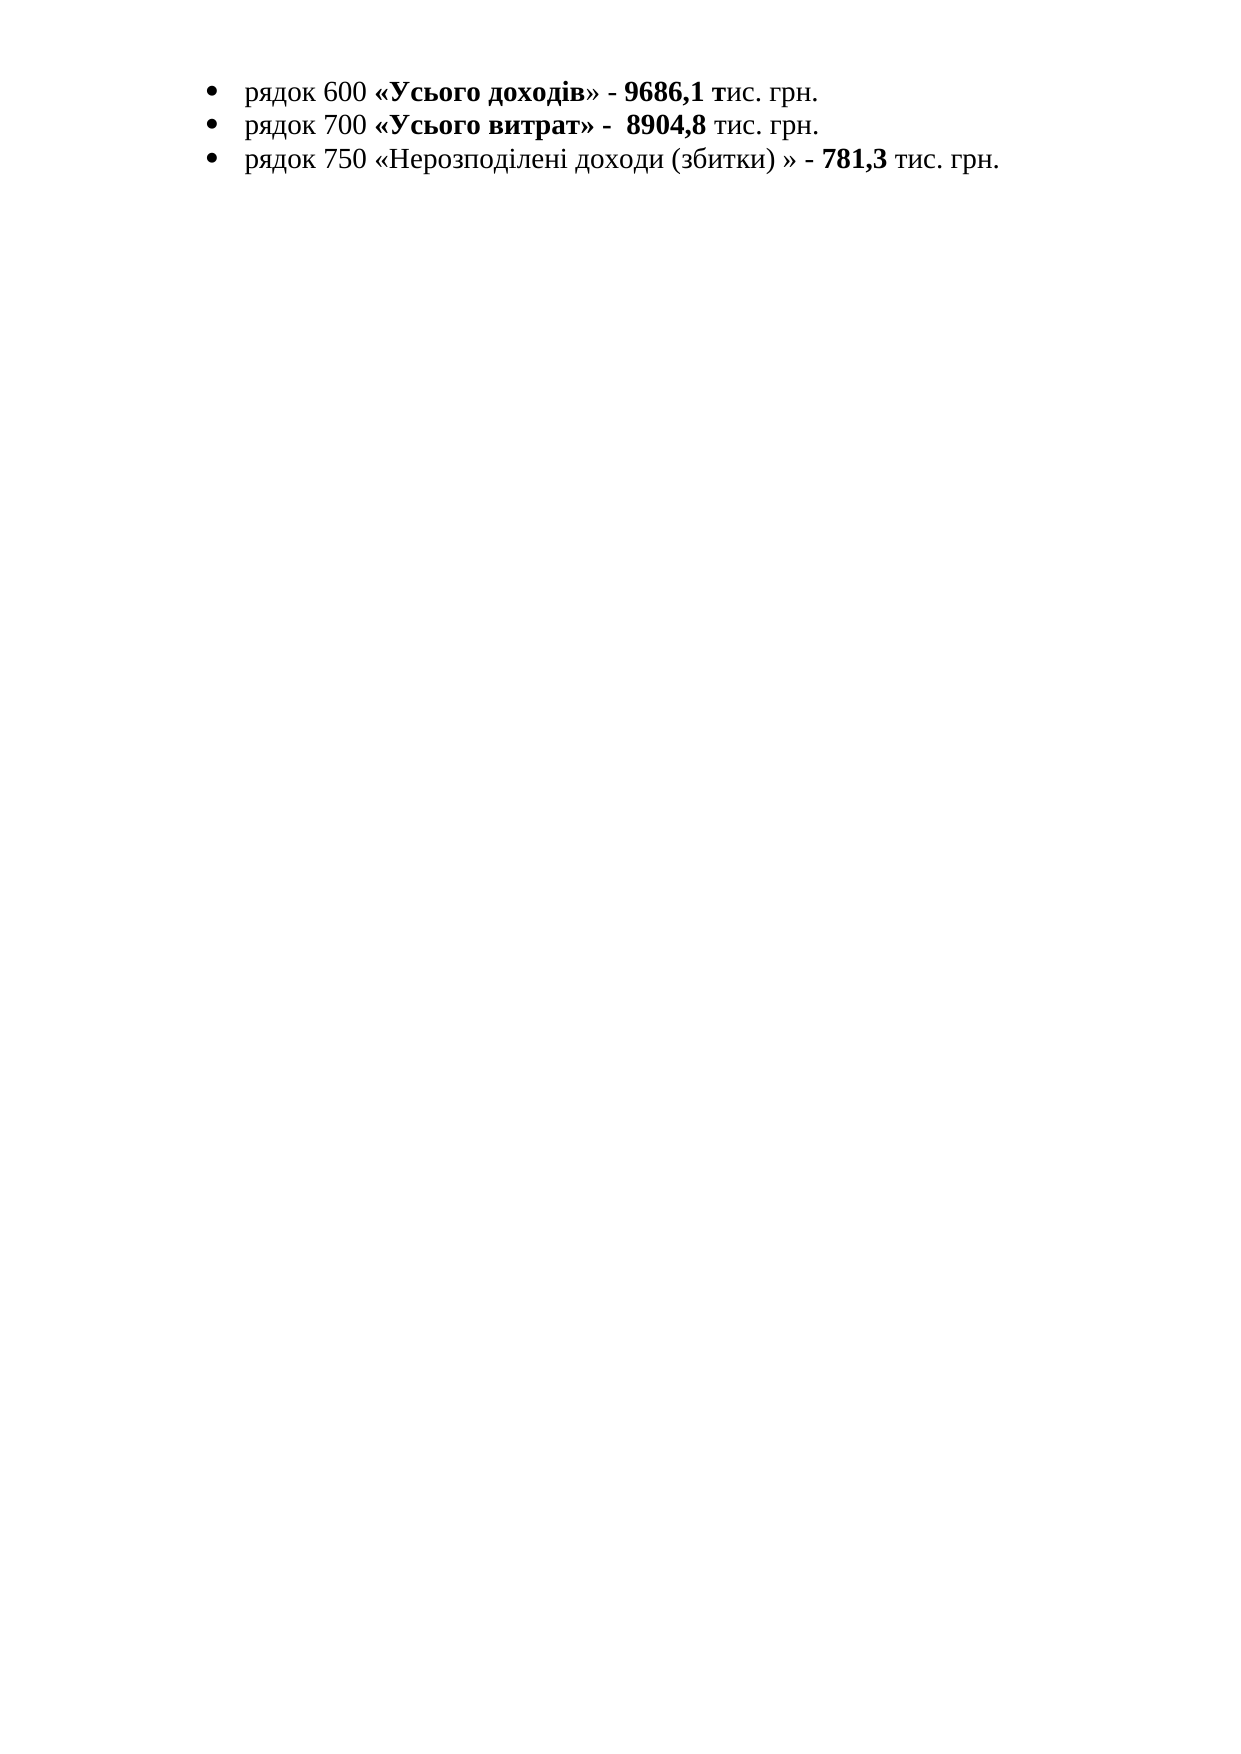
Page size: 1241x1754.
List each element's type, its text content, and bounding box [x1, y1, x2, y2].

list рядок 600 «Усього доходів» - 9686,1 тис. грн. [207, 74, 1167, 107]
list рядок 700 «Усього витрат» - 8904,8 тис. грн. [207, 107, 1167, 141]
list рядок 750 «Нерозподілені доходи (збитки) » - 781,3 тис. грн. [207, 141, 1167, 175]
